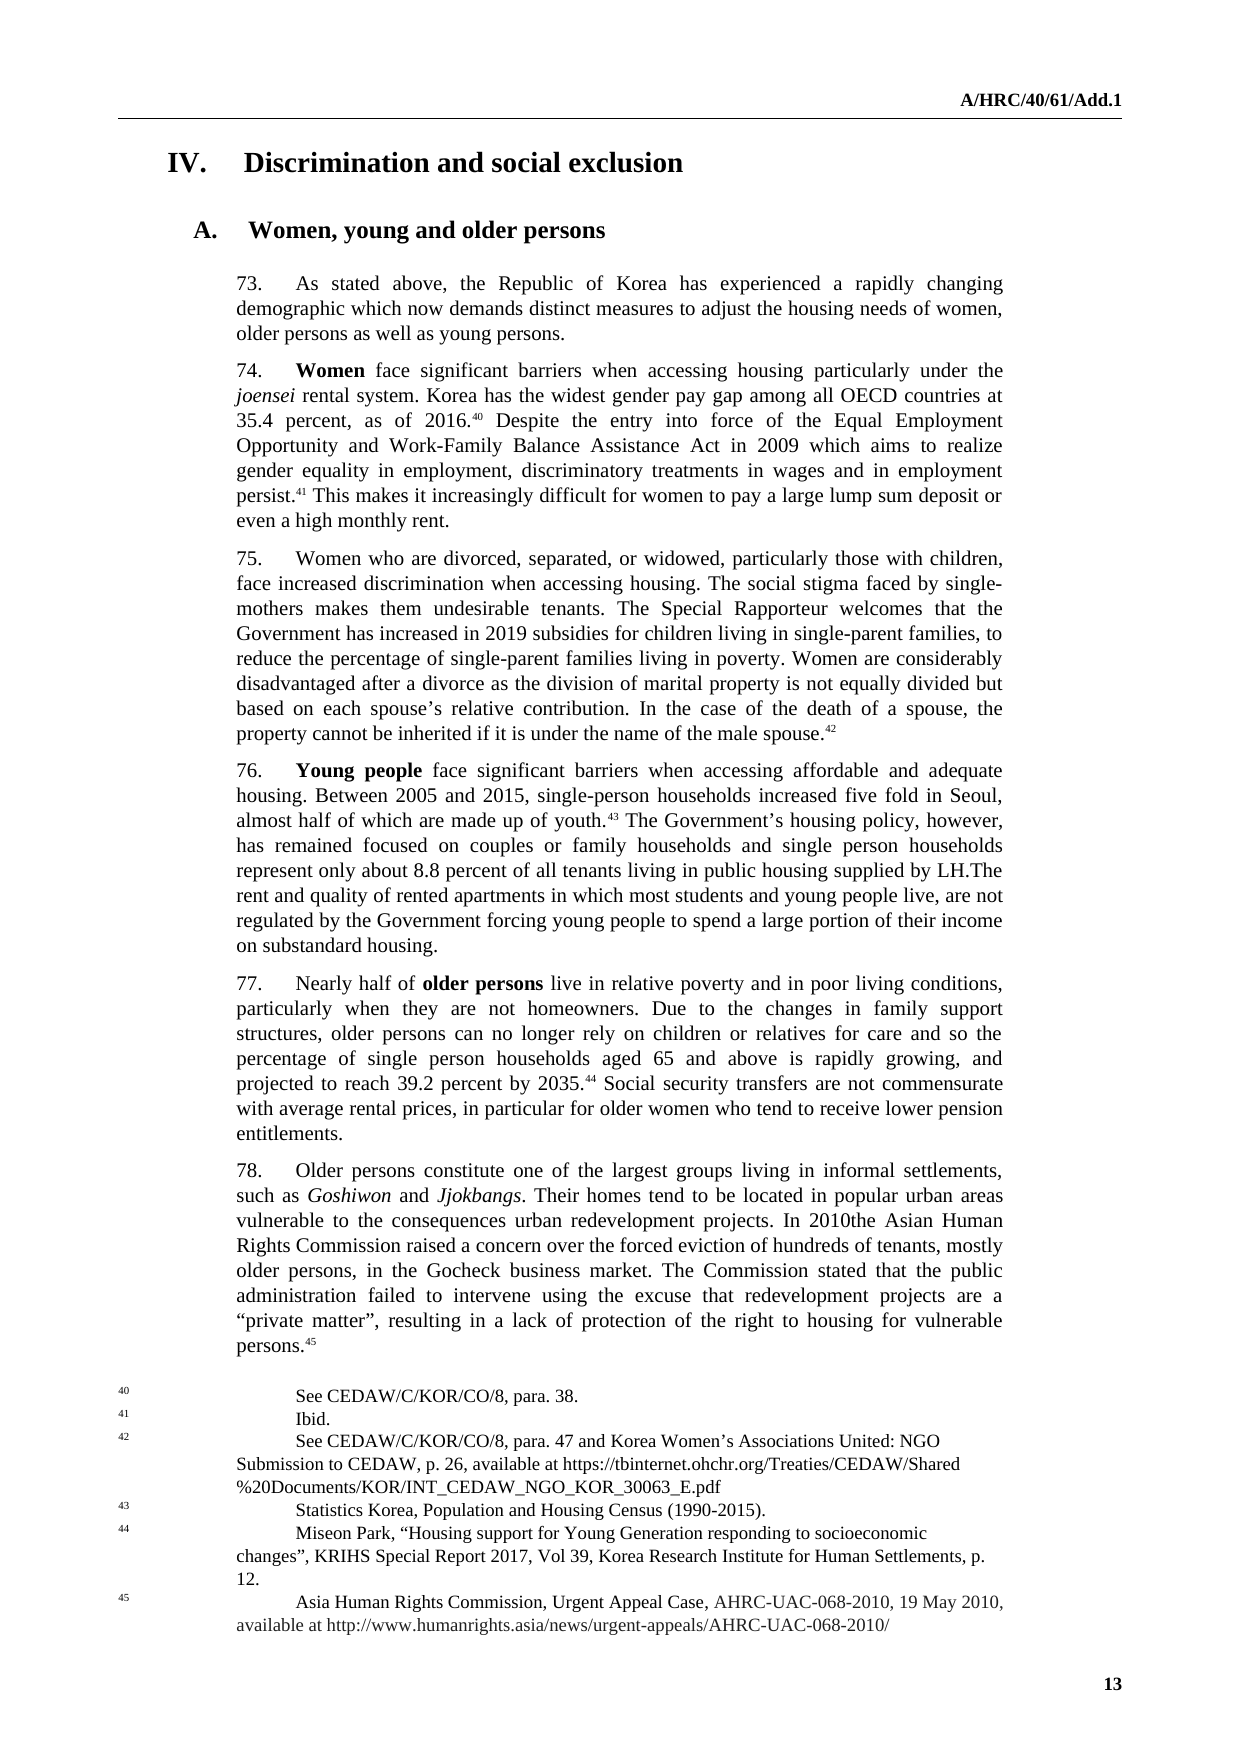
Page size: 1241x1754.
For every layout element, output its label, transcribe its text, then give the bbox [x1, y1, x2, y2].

text 74. Women face significant barriers when accessing housing particularly under the joensei rental system. Korea has the widest gender pay gap among all OECD countries at 35.4 percent, as of 2016. Despite the entry into force of the Equal Employment Opportunity and Work-Family Balance Assistance Act in 2009 which aims to realize gender equality in employment, discriminatory treatments in wages and in employment persist. This makes it increasingly difficult for women to pay a large lump sum deposit or even a high monthly rent. [236, 357, 1004, 532]
text 75. Women who are divorced, separated, or widowed, particularly those with children, face increased discrimination when accessing housing. The social stigma faced by single-mothers makes them undesirable tenants. The Special Rapporteur welcomes that the Government has increased in 2019 subsidies for children living in single-parent families, to reduce the percentage of single-parent families living in poverty. Women are considerably disadvantaged after a divorce as the division of marital property is not equally divided but based on each spouse’s relative contribution. In the case of the death of a spouse, the property cannot be inherited if it is under the name of the male spouse. [236, 544, 1004, 744]
text 76. Young people face significant barriers when accessing affordable and adequate housing. Between 2005 and 2015, single-person households increased five fold in Seoul, almost half of which are made up of youth. The Government’s housing policy, however, has remained focused on couples or family households and single person households represent only about 8.8 percent of all tenants living in public housing supplied by LH.The rent and quality of rented apartments in which most students and young people live, are not regulated by the Government forcing young people to spend a large portion of their income on substandard housing. [236, 757, 1004, 957]
text IV. Discrimination and social exclusion [118, 148, 1004, 179]
list Women, young and older persons [193, 216, 1004, 244]
text 78. Older persons constitute one of the largest groups living in informal settlements, such as Goshiwon and Jjokbangs. Their homes tend to be located in popular urban areas vulnerable to the consequences urban redevelopment projects. In 2010the Asian Human Rights Commission raised a concern over the forced eviction of hundreds of tenants, mostly older persons, in the Gocheck business market. The Commission stated that the public administration failed to intervene using the excuse that redevelopment projects are a “private matter”, resulting in a lack of protection of the right to housing for vulnerable persons. [236, 1157, 1004, 1357]
text 77. Nearly half of older persons live in relative poverty and in poor living conditions, particularly when they are not homeowners. Due to the changes in family support structures, older persons can no longer rely on children or relatives for care and so the percentage of single person households aged 65 and above is rapidly growing, and projected to reach 39.2 percent by 2035. Social security transfers are not commensurate with average rental prices, in particular for older women who tend to receive lower pension entitlements. [236, 969, 1004, 1144]
text 73. As stated above, the Republic of Korea has experienced a rapidly changing demographic which now demands distinct measures to adjust the housing needs of women, older persons as well as young persons. [236, 269, 1004, 344]
